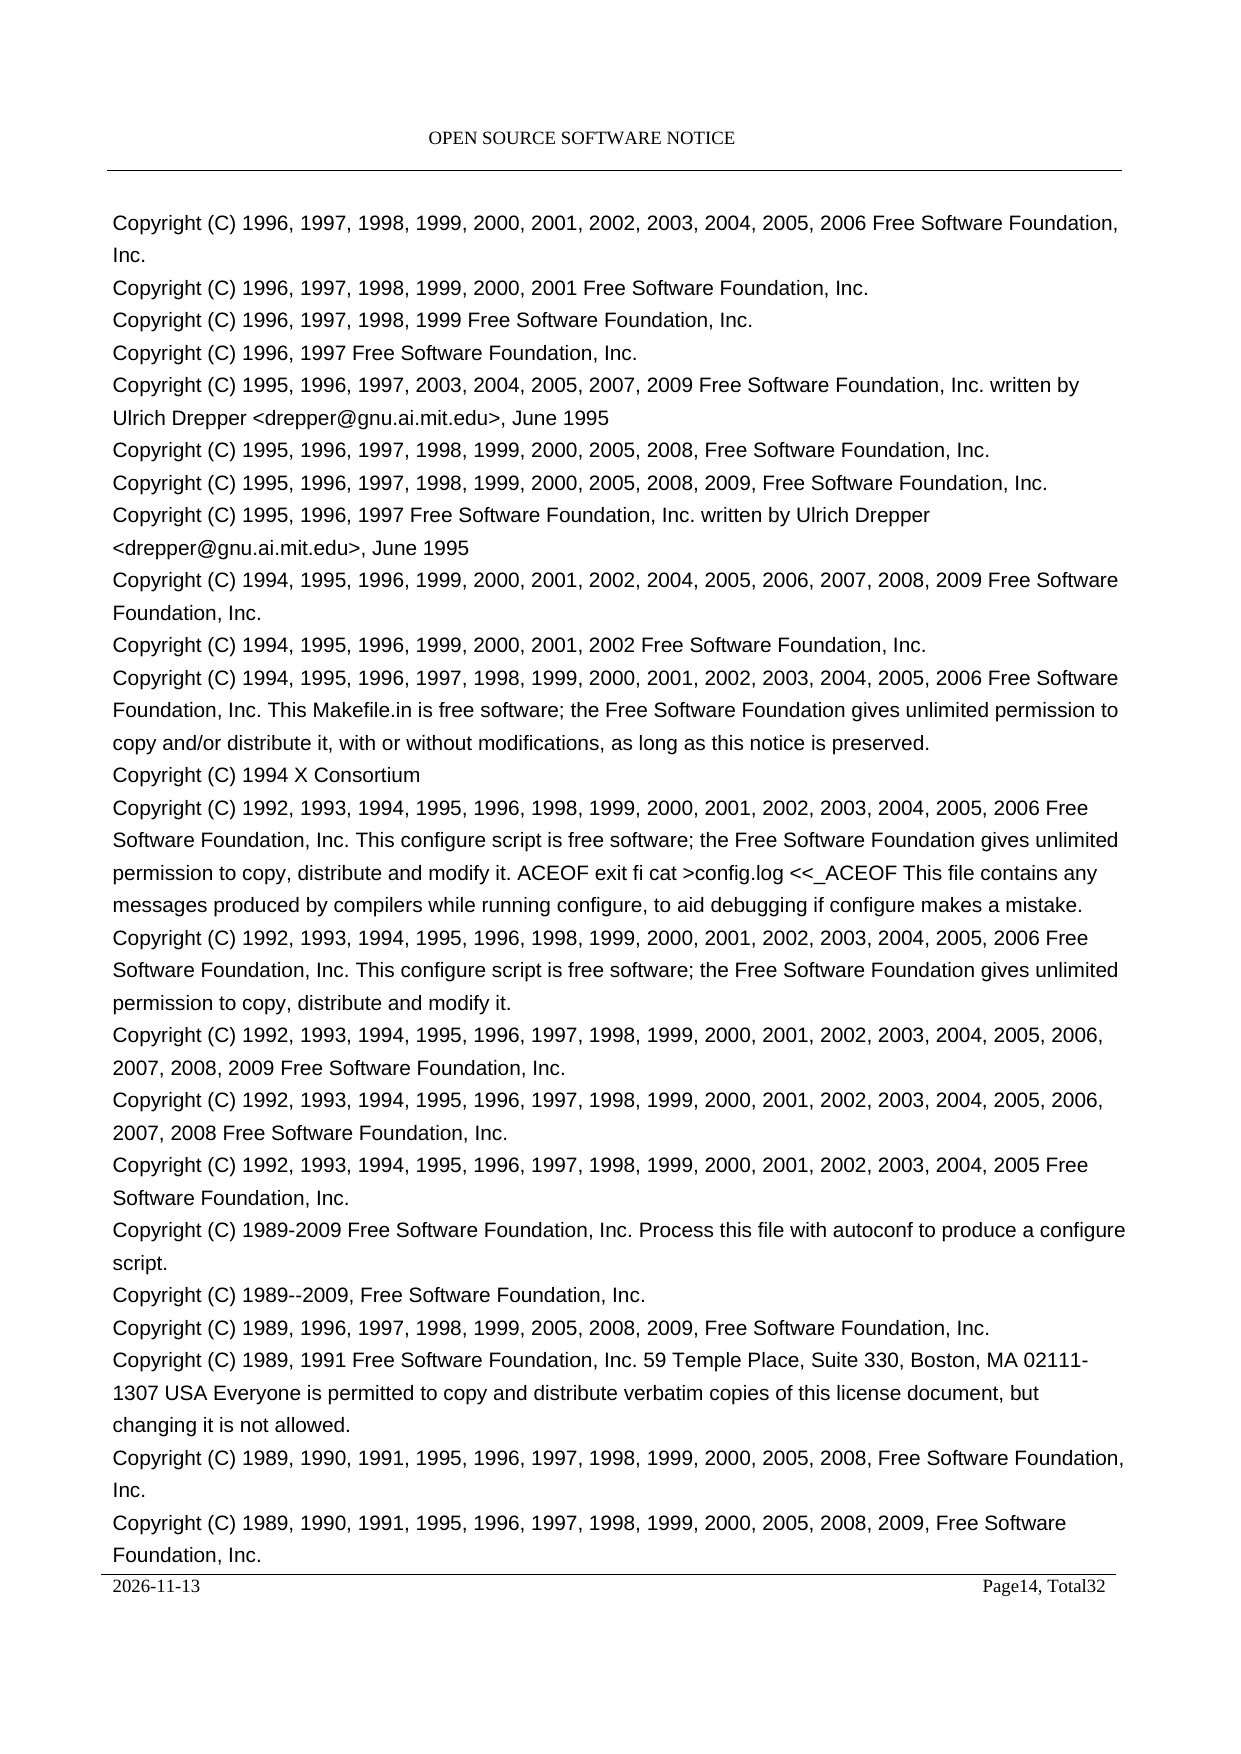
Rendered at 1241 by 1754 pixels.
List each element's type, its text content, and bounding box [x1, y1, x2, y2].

text Copyright (C) 1994, 1995, 1996, 1999, 2000, 2001, 2002, 2004, 2005, 2006, 2007, 2008, 2009 Free Software Foundation, Inc. [112, 564, 1128, 629]
text Copyright (C) 1989, 1990, 1991, 1995, 1996, 1997, 1998, 1999, 2000, 2005, 2008, Free Software Foundation, Inc. [112, 1441, 1128, 1506]
text Copyright (C) 1995, 1996, 1997, 1998, 1999, 2000, 2005, 2008, 2009, Free Software Foundation, Inc. [112, 466, 1128, 499]
text Copyright (C) 1996, 1997, 1998, 1999, 2000, 2001 Free Software Foundation, Inc. [112, 271, 1128, 304]
text Copyright (C) 1994 X Consortium [112, 759, 1128, 791]
text Copyright (C) 1996, 1997, 1998, 1999, 2000, 2001, 2002, 2003, 2004, 2005, 2006 Free Software Foundation, Inc. [112, 206, 1128, 271]
text Copyright (C) 1992, 1993, 1994, 1995, 1996, 1997, 1998, 1999, 2000, 2001, 2002, 2003, 2004, 2005, 2006, 2007, 2008, 2009 Free Software Foundation, Inc. [112, 1019, 1128, 1084]
text Copyright (C) 1994, 1995, 1996, 1999, 2000, 2001, 2002 Free Software Foundation, Inc. [112, 629, 1128, 661]
text Copyright (C) 1989, 1991 Free Software Foundation, Inc. 59 Temple Place, Suite 330, Boston, MA 02111-1307 USA Everyone is permitted to copy and distribute verbatim copies of this license document, but changing it is not allowed. [112, 1344, 1128, 1441]
text Copyright (C) 1989-2009 Free Software Foundation, Inc. Process this file with autoconf to produce a configure script. [112, 1214, 1128, 1279]
text Copyright (C) 1996, 1997 Free Software Foundation, Inc. [112, 336, 1128, 369]
text Copyright (C) 1989--2009, Free Software Foundation, Inc. [112, 1279, 1128, 1311]
text Copyright (C) 1992, 1993, 1994, 1995, 1996, 1998, 1999, 2000, 2001, 2002, 2003, 2004, 2005, 2006 Free Software Foundation, Inc. This configure script is free software; the Free Software Foundation gives unlimited permission to copy, distribute and modify it. ACEOF exit fi cat >config.log <<_ACEOF This file contains any messages produced by compilers while running configure, to aid debugging if configure makes a mistake. [112, 791, 1128, 921]
text Copyright (C) 1995, 1996, 1997, 2003, 2004, 2005, 2007, 2009 Free Software Foundation, Inc. written by Ulrich Drepper <drepper@gnu.ai.mit.edu>, June 1995 [112, 369, 1128, 434]
text Copyright (C) 1994, 1995, 1996, 1997, 1998, 1999, 2000, 2001, 2002, 2003, 2004, 2005, 2006 Free Software Foundation, Inc. This Makefile.in is free software; the Free Software Foundation gives unlimited permission to copy and/or distribute it, with or without modifications, as long as this notice is preserved. [112, 661, 1128, 759]
text Copyright (C) 1989, 1996, 1997, 1998, 1999, 2005, 2008, 2009, Free Software Foundation, Inc. [112, 1311, 1128, 1344]
text Copyright (C) 1995, 1996, 1997 Free Software Foundation, Inc. written by Ulrich Drepper <drepper@gnu.ai.mit.edu>, June 1995 [112, 499, 1128, 564]
text Copyright (C) 1996, 1997, 1998, 1999 Free Software Foundation, Inc. [112, 304, 1128, 336]
text Copyright (C) 1992, 1993, 1994, 1995, 1996, 1997, 1998, 1999, 2000, 2001, 2002, 2003, 2004, 2005, 2006, 2007, 2008 Free Software Foundation, Inc. [112, 1084, 1128, 1149]
text Copyright (C) 1995, 1996, 1997, 1998, 1999, 2000, 2005, 2008, Free Software Foundation, Inc. [112, 434, 1128, 466]
text Copyright (C) 1992, 1993, 1994, 1995, 1996, 1998, 1999, 2000, 2001, 2002, 2003, 2004, 2005, 2006 Free Software Foundation, Inc. This configure script is free software; the Free Software Foundation gives unlimited permission to copy, distribute and modify it. [112, 921, 1128, 1019]
text Copyright (C) 1992, 1993, 1994, 1995, 1996, 1997, 1998, 1999, 2000, 2001, 2002, 2003, 2004, 2005 Free Software Foundation, Inc. [112, 1149, 1128, 1214]
text Copyright (C) 1989, 1990, 1991, 1995, 1996, 1997, 1998, 1999, 2000, 2005, 2008, 2009, Free Software Foundation, Inc. [112, 1506, 1128, 1571]
